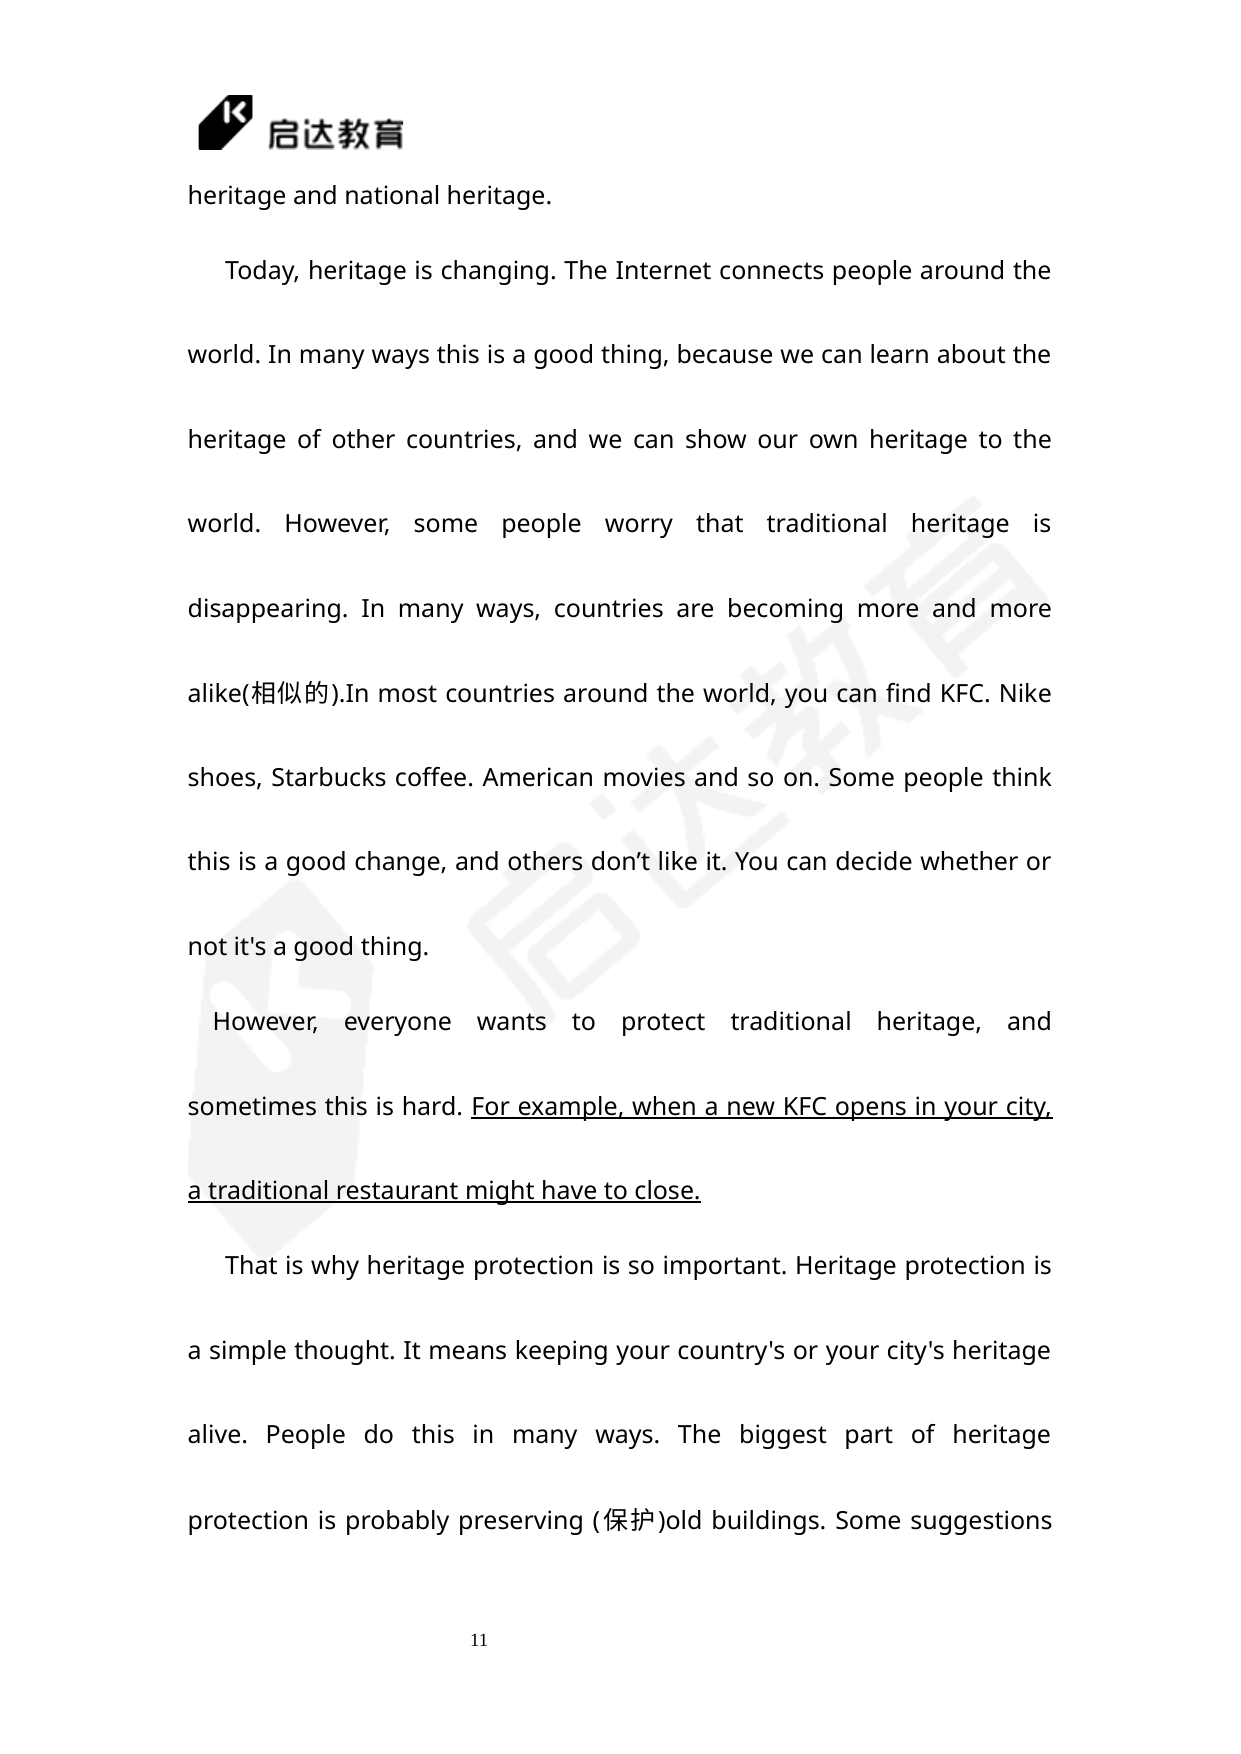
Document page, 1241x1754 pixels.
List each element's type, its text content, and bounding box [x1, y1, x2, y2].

text Today, heritage is changing. The Internet connects people around the world. In many ways this is a good thing, because we can learn about the heritage of other countries, and we can show our own heritage to the world. However, some people worry that traditional heritage is disappearing. In many ways, countries are becoming more and more alike(相似的).In most countries around the world, you can find KFC. Nike shoes, Starbucks coffee. American movies and so on. Some people think this is a good change, and others don’t like it. You can decide whether or not it's a good thing. [187, 237, 1053, 978]
picture [198, 95, 404, 150]
text However, everyone wants to protect traditional heritage, and sometimes this is hard. For example, when a new KFC opens in your city, a traditional restaurant might have to close. [187, 988, 1053, 1222]
